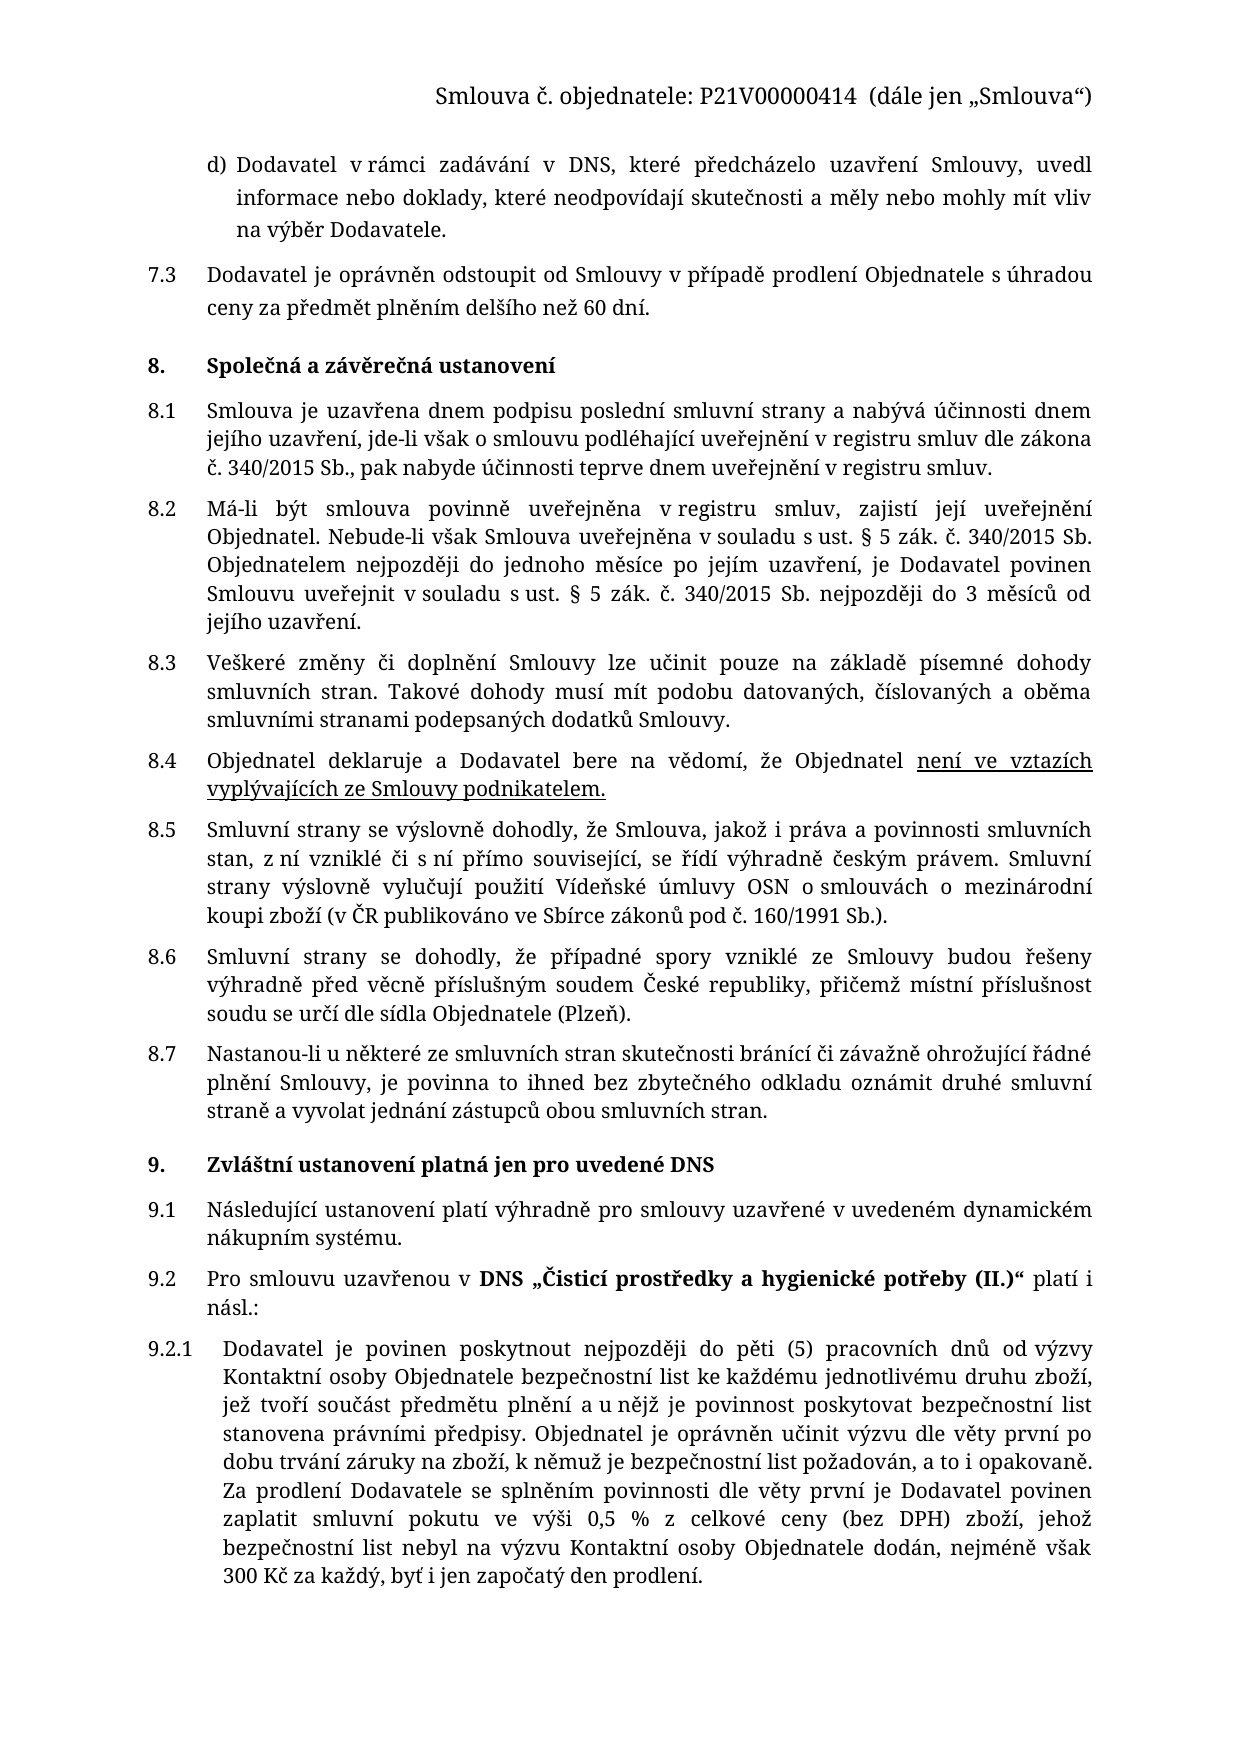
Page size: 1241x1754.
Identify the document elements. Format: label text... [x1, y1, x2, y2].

list Následující ustanovení platí výhradně pro smlouvy uzavřené v uvedeném dynamickém nákupním systému. [148, 1195, 1093, 1252]
list Pro smlouvu uzavřenou v DNS „Čisticí prostředky a hygienické potřeby (II.)“ platí i násl.: [148, 1264, 1093, 1321]
list Smlouva je uzavřena dnem podpisu poslední smluvní strany a nabývá účinnosti dnem jejího uzavření, jde-li však o smlouvu podléhající uveřejnění v registru smluv dle zákona č. 340/2015 Sb., pak nabyde účinnosti teprve dnem uveřejnění v registru smluv. [148, 396, 1093, 481]
list Dodavatel je povinen poskytnout nejpozději do pěti (5) pracovních dnů od výzvy Kontaktní osoby Objednatele bezpečnostní list ke každému jednotlivému druhu zboží, jež tvoří součást předmětu plnění a u nějž je povinnost poskytovat bezpečnostní list stanovena právními předpisy. Objednatel je oprávněn učinit výzvu dle věty první po dobu trvání záruky na zboží, k němuž je bezpečnostní list požadován, a to i opakovaně. Za prodlení Dodavatele se splněním povinnosti dle věty první je Dodavatel povinen zaplatit smluvní pokutu ve výši 0,5 % z celkové ceny (bez DPH) zboží, jehož bezpečnostní list nebyl na výzvu Kontaktní osoby Objednatele dodán, nejméně však 300 Kč za každý, byť i jen započatý den prodlení. [148, 1334, 1093, 1590]
list Dodavatel je oprávněn odstoupit od Smlouvy v případě prodlení Objednatele s úhradou ceny za předmět plněním delšího než 60 dní. [148, 261, 1093, 322]
list Smluvní strany se dohodly, že případné spory vzniklé ze Smlouvy budou řešeny výhradně před věcně příslušným soudem České republiky, přičemž místní příslušnost soudu se určí dle sídla Objednatele (Plzeň). [148, 942, 1093, 1027]
list Dodavatel v rámci zadávání v DNS, které předcházelo uzavření Smlouvy, uvedl informace nebo doklady, které neodpovídají skutečnosti a měly nebo mohly mít vliv na výběr Dodavatele. [207, 150, 1093, 244]
list Smluvní strany se výslovně dohodly, že Smlouva, jakož i práva a povinnosti smluvních stan, z ní vzniklé či s ní přímo související, se řídí výhradně českým právem. Smluvní strany výslovně vylučují použití Vídeňské úmluvy OSN o smlouvách o mezinárodní koupi zboží (v ČR publikováno ve Sbírce zákonů pod č. 160/1991 Sb.). [148, 816, 1093, 929]
list Objednatel deklaruje a Dodavatel bere na vědomí, že Objednatel není ve vztazích vyplývajících ze Smlouvy podnikatelem. [148, 746, 1093, 803]
list Zvláštní ustanovení platná jen pro uvedené DNS [148, 1150, 1093, 1178]
list Nastanou-li u některé ze smluvních stran skutečnosti bránící či závažně ohrožující řádné plnění Smlouvy, je povinna to ihned bez zbytečného odkladu oznámit druhé smluvní straně a vyvolat jednání zástupců obou smluvních stran. [148, 1039, 1093, 1125]
list Veškeré změny či doplnění Smlouvy lze učinit pouze na základě písemné dohody smluvních stran. Takové dohody musí mít podobu datovaných, číslovaných a oběma smluvními stranami podepsaných dodatků Smlouvy. [148, 648, 1093, 734]
list Společná a závěrečná ustanovení [148, 351, 1093, 379]
list Má-li být smlouva povinně uveřejněna v registru smluv, zajistí její uveřejnění Objednatel. Nebude-li však Smlouva uveřejněna v souladu s ust. § 5 zák. č. 340/2015 Sb. Objednatelem nejpozději do jednoho měsíce po jejím uzavření, je Dodavatel povinen Smlouvu uveřejnit v souladu s ust. § 5 zák. č. 340/2015 Sb. nejpozději do 3 měsíců od jejího uzavření. [148, 494, 1093, 636]
